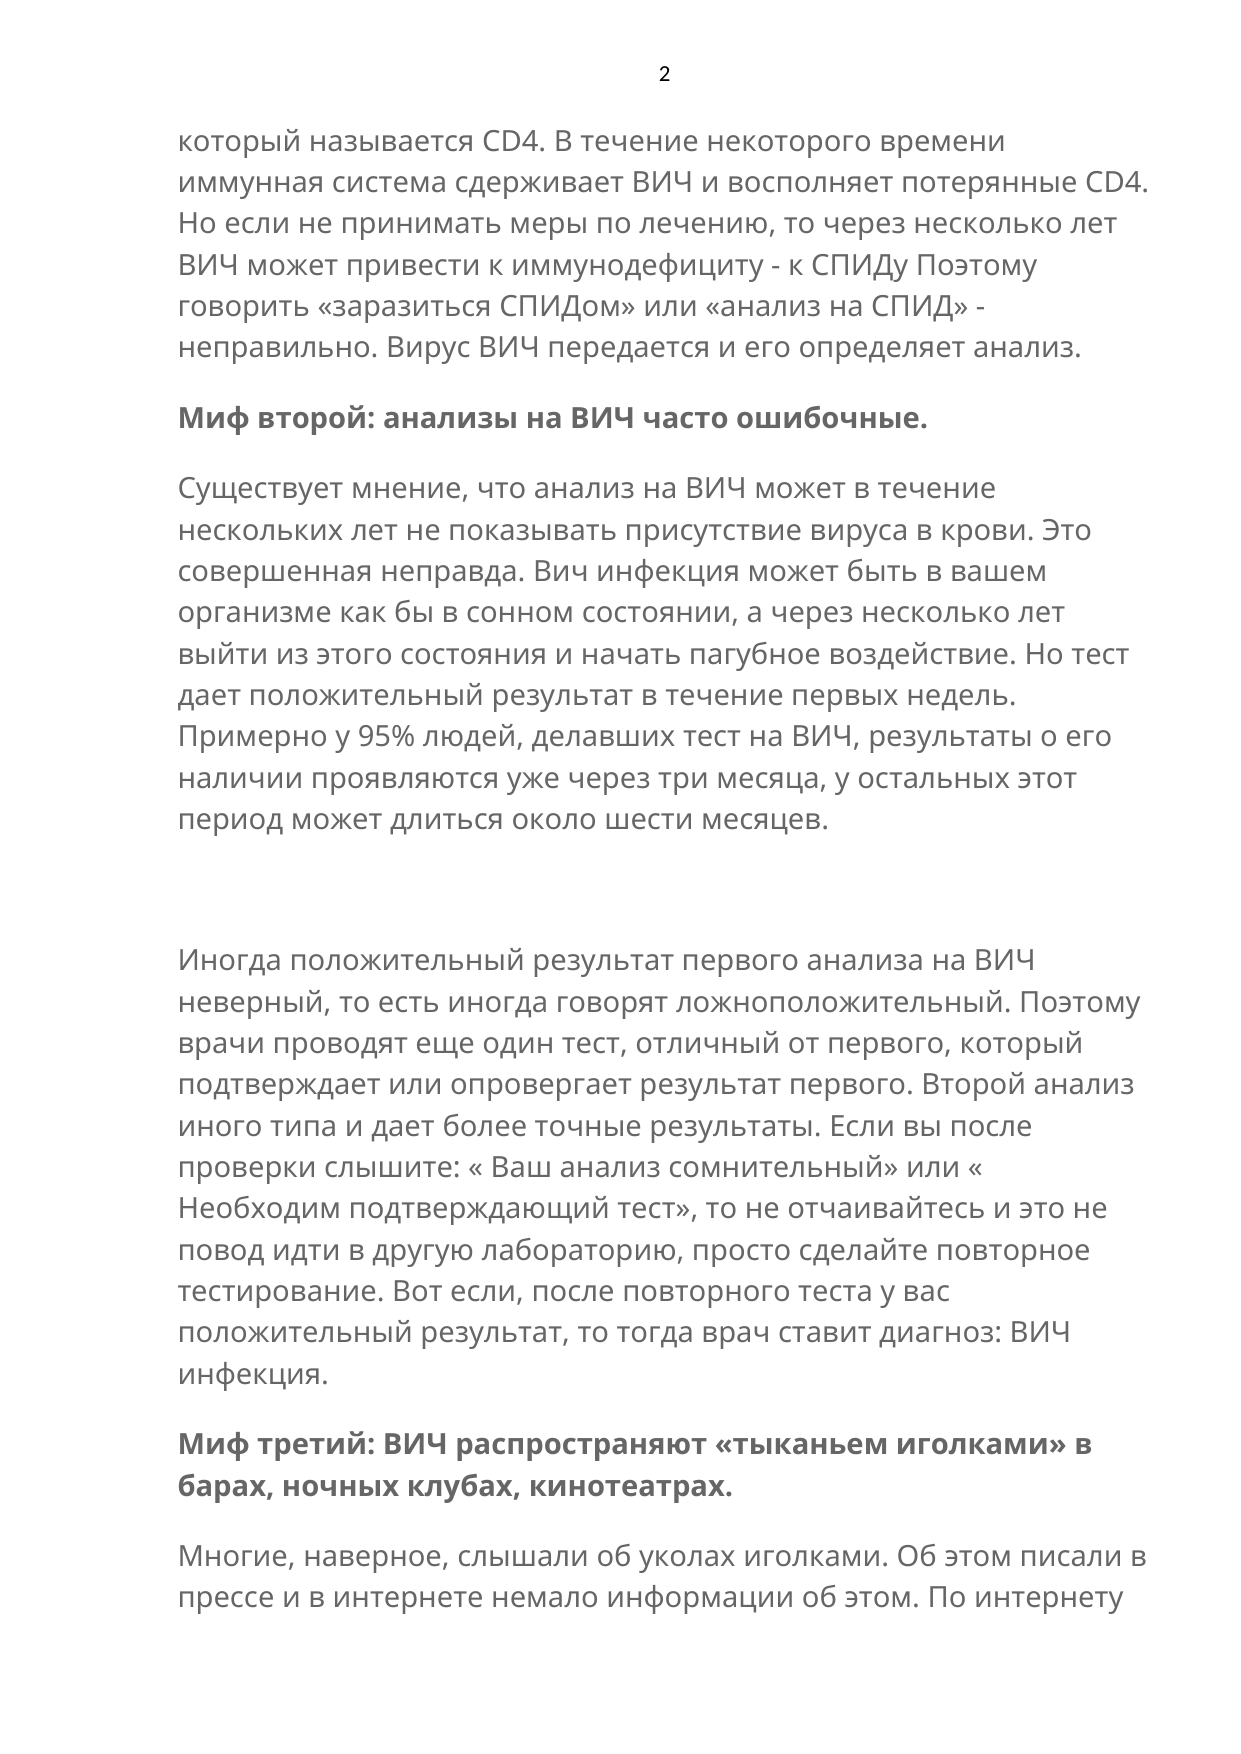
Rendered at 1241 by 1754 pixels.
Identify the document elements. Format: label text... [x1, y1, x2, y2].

text Миф третий: ВИЧ распространяют «тыканьем иголками» в барах, ночных клубах, кинотеатрах. [177, 1422, 1152, 1504]
text Миф второй: анализы на ВИЧ часто ошибочные. [177, 395, 1152, 437]
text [177, 118, 1152, 366]
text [177, 1534, 1152, 1616]
text Существует мнение, что анализ на ВИЧ может в течение нескольких лет не показывать присутствие вируса в крови. Это совершенная неправда. Вич инфекция может быть в вашем организме как бы в сонном состоянии, а через несколько лет выйти из этого состояния и начать пагубное воздействие. Но тест дает положительный результат в течение первых недель. Примерно у 95% людей, делавших тест на ВИЧ, результаты о его наличии проявляются уже через три месяца, у остальных этот период может длиться около шести месяцев. [177, 466, 1152, 838]
text Иногда положительный результат первого анализа на ВИЧ неверный, то есть иногда говорят ложноположительный. Поэтому врачи проводят еще один тест, отличный от первого, который подтверждает или опровергает результат первого. Второй анализ иного типа и дает более точные результаты. Если вы после проверки слышите: « Ваш анализ сомнительный» или « Необходим подтверждающий тест», то не отчаивайтесь и это не повод идти в другую лабораторию, просто сделайте повторное тестирование. Вот если, после повторного теста у вас положительный результат, то тогда врач ставит диагноз: ВИЧ инфекция. [177, 938, 1152, 1393]
